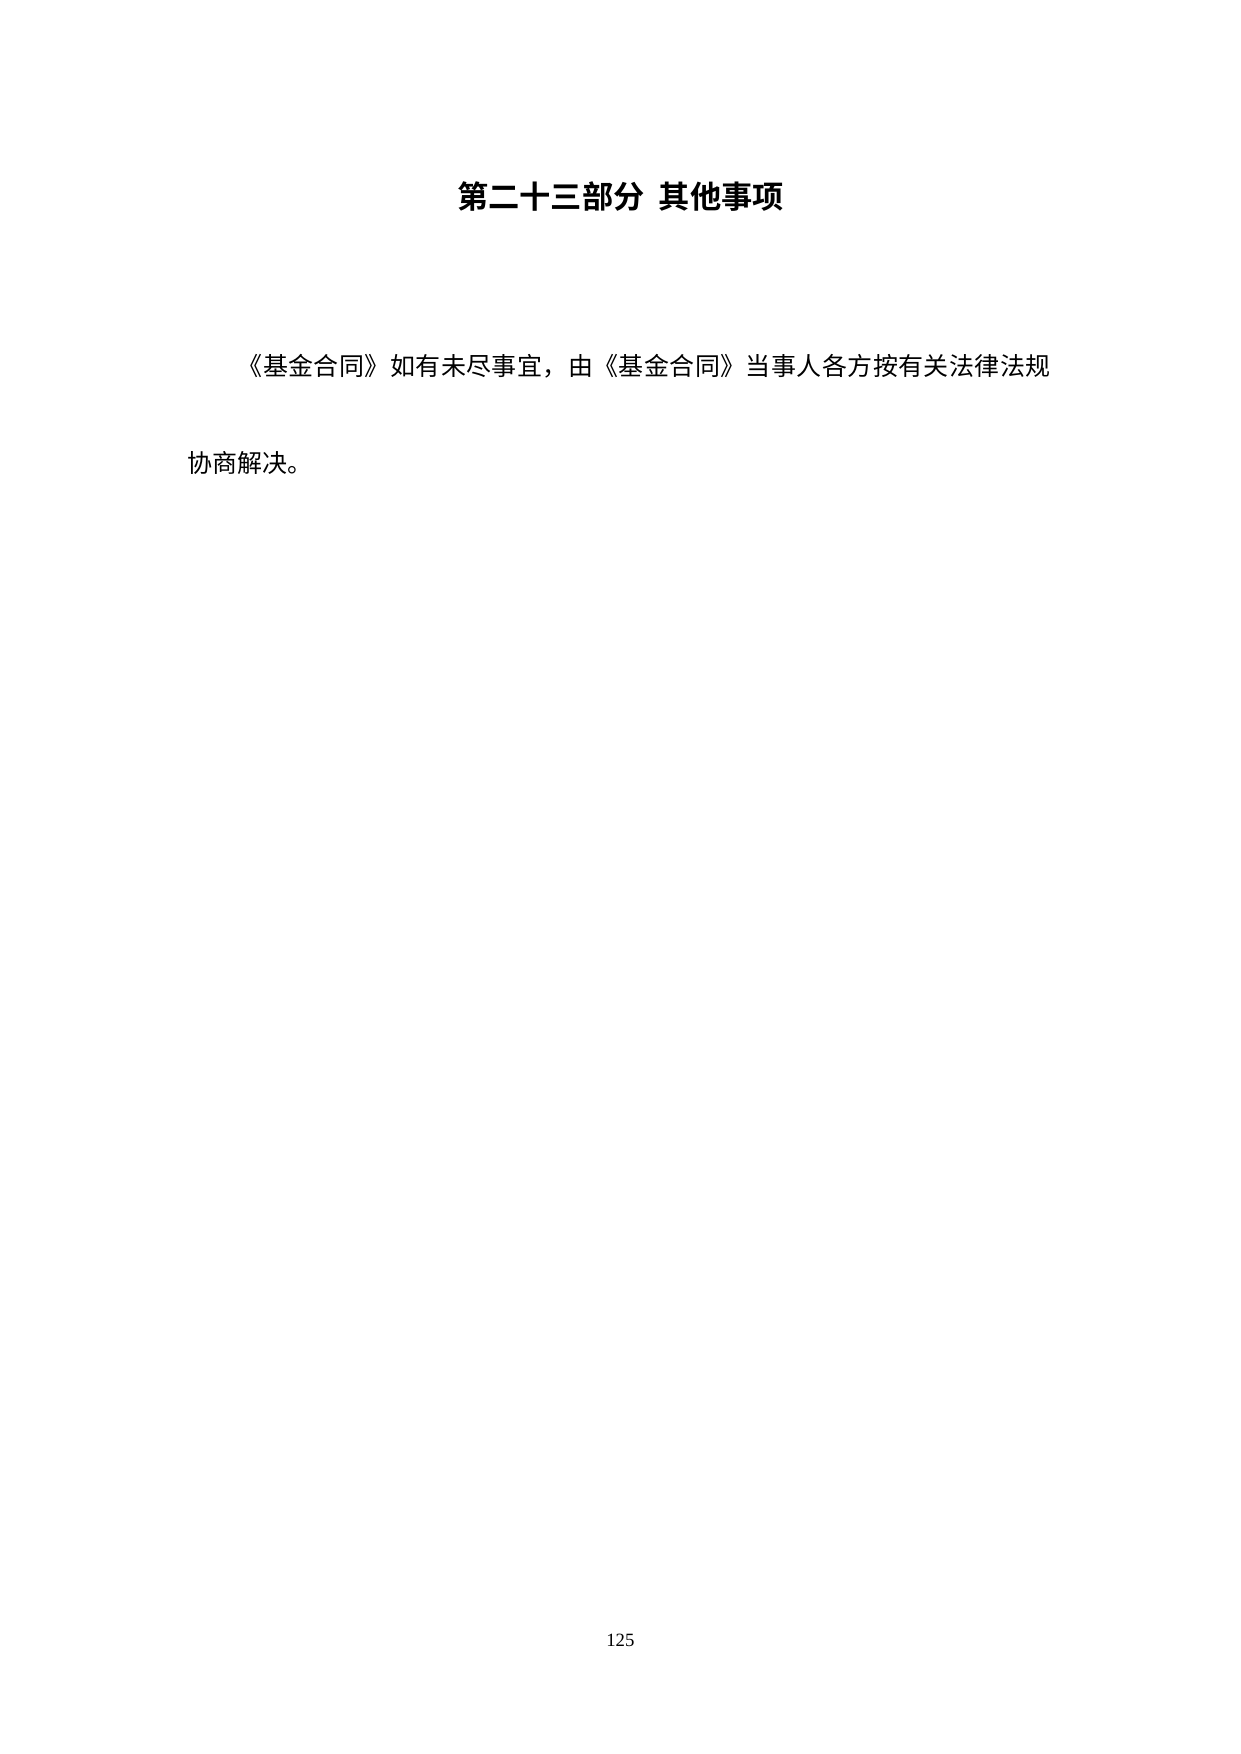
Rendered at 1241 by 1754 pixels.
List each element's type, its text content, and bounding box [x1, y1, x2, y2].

subtitle 第二十三部分 其他事项 [187, 162, 1053, 227]
text 《基金合同》如有未尽事宜，由《基金合同》当事人各方按有关法律法规协商解决。 [187, 332, 1053, 494]
